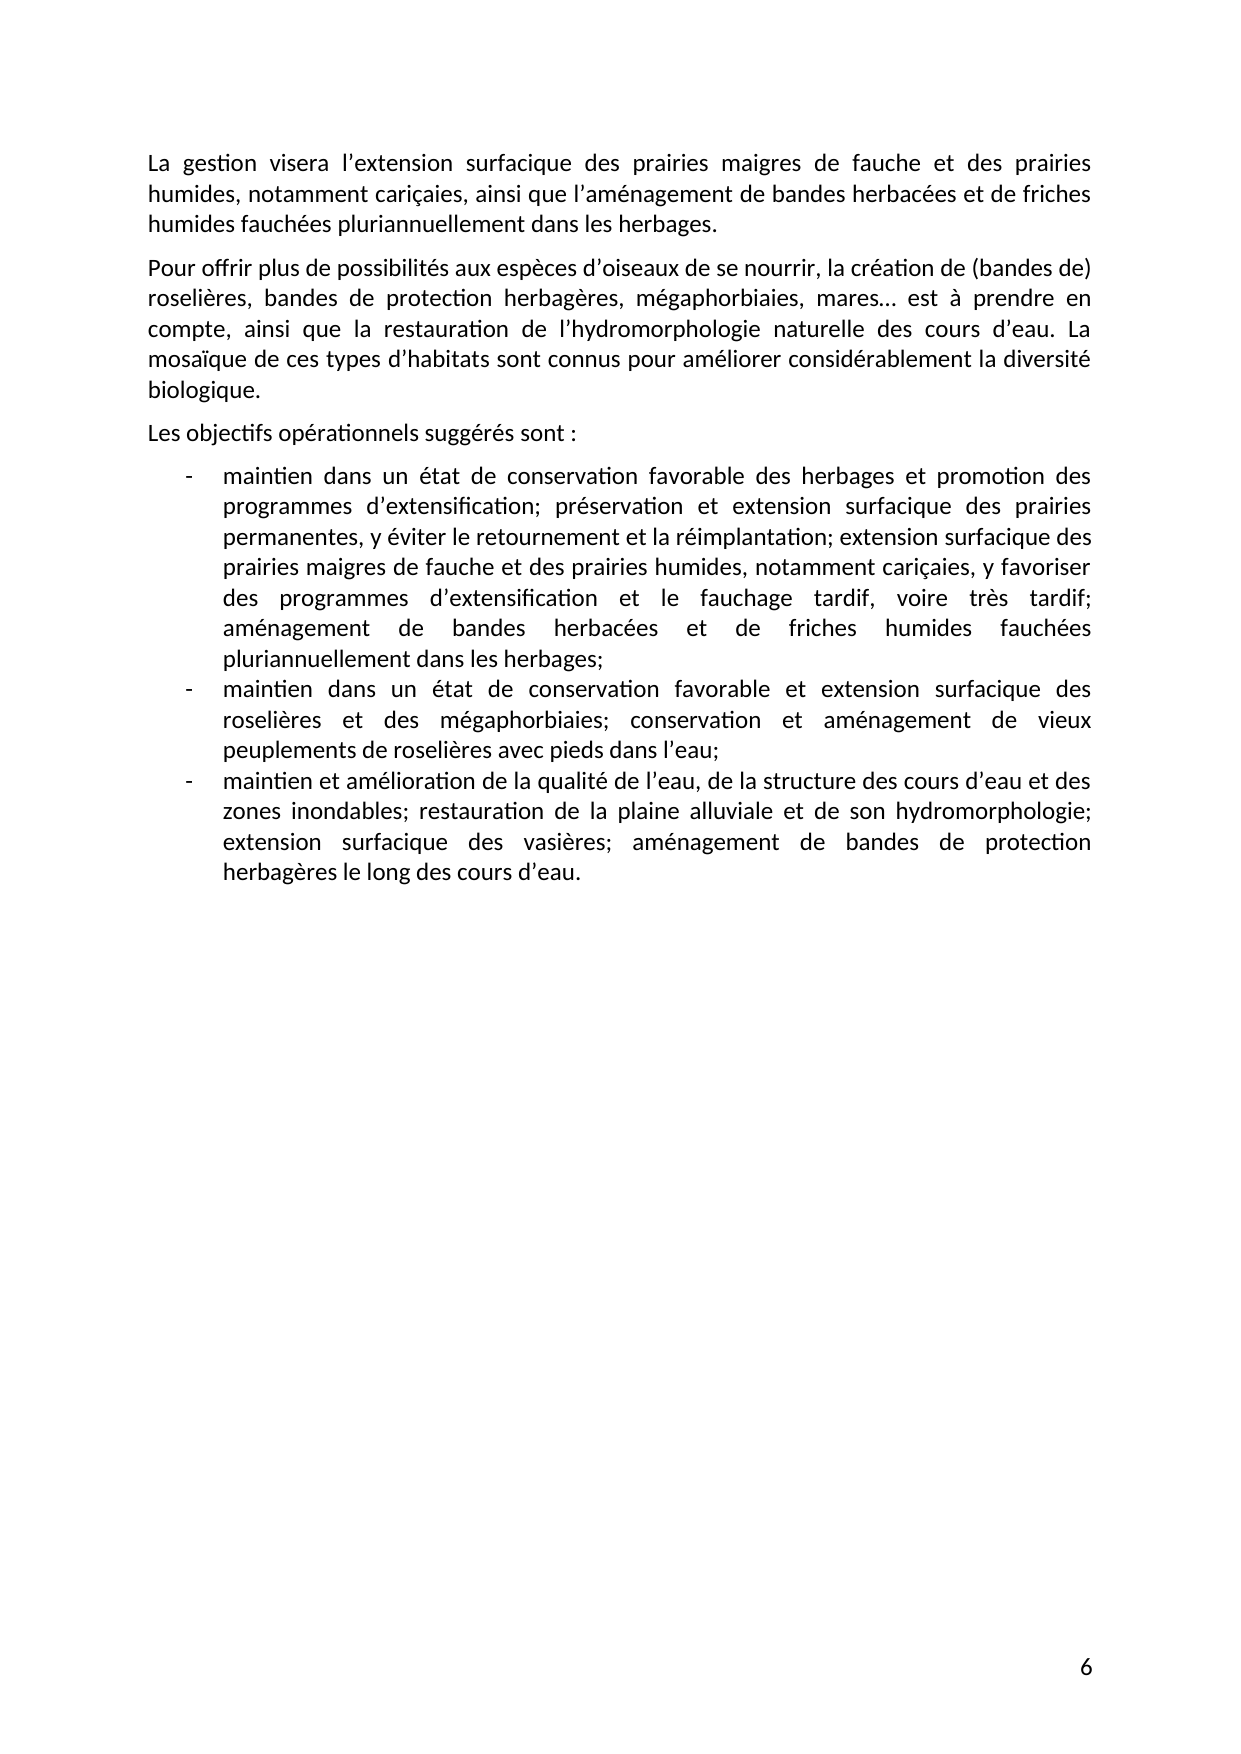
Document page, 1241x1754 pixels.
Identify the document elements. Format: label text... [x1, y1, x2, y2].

list maintien dans un état de conservation favorable et extension surfacique des roselières et des mégaphorbiaies; conservation et aménagement de vieux peuplements de roselières avec pieds dans l’eau; [185, 673, 1093, 765]
text Les objectifs opérationnels suggérés sont : [148, 417, 1093, 447]
text La gestion visera l’extension surfacique des prairies maigres de fauche et des prairies humides, notamment cariçaies, ainsi que l’aménagement de bandes herbacées et de friches humides fauchées pluriannuellement dans les herbages. [148, 148, 1093, 239]
list maintien dans un état de conservation favorable des herbages et promotion des programmes d’extensification; préservation et extension surfacique des prairies permanentes, y éviter le retournement et la réimplantation; extension surfacique des prairies maigres de fauche et des prairies humides, notamment cariçaies, y favoriser des programmes d’extensification et le fauchage tardif, voire très tardif; aménagement de bandes herbacées et de friches humides fauchées pluriannuellement dans les herbages; [185, 460, 1093, 673]
text Pour offrir plus de possibilités aux espèces d’oiseaux de se nourrir, la création de (bandes de) roselières, bandes de protection herbagères, mégaphorbiaies, mares… est à prendre en compte, ainsi que la restauration de l’hydromorphologie naturelle des cours d’eau. La mosaïque de ces types d’habitats sont connus pour améliorer considérablement la diversité biologique. [148, 252, 1093, 404]
list maintien et amélioration de la qualité de l’eau, de la structure des cours d’eau et des zones inondables; restauration de la plaine alluviale et de son hydromorphologie; extension surfacique des vasières; aménagement de bandes de protection herbagères le long des cours d’eau. [185, 765, 1093, 887]
